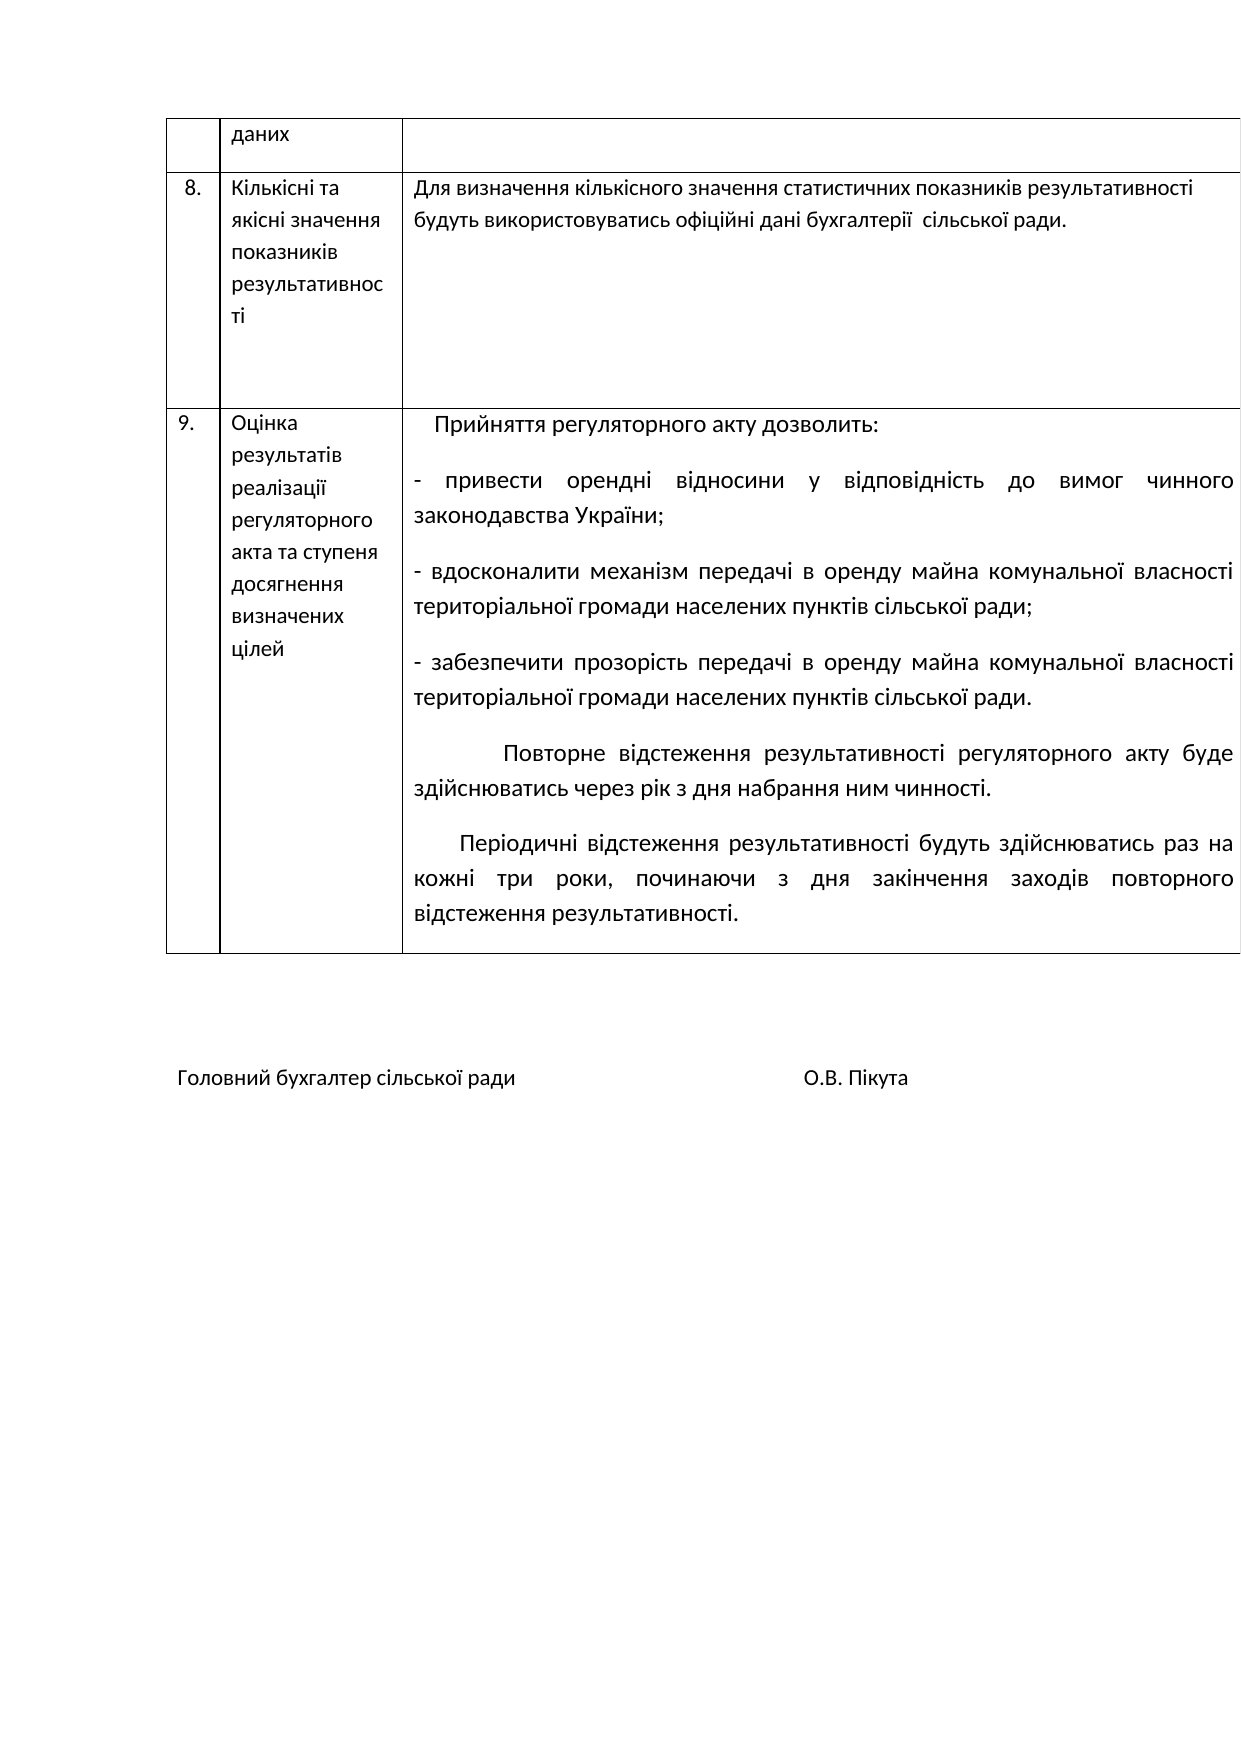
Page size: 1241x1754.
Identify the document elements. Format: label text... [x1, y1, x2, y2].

table_cell 8. [167, 173, 219, 407]
text Головний бухгалтер сільської ради О.В. Пікута [177, 1063, 1152, 1091]
table_cell 7. [167, 119, 219, 172]
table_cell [403, 119, 1240, 172]
table_cell Прийняття регуляторного акту дозволить: - привести орендні відносини у відповідність до вимог чинного законодавства України; - вдосконалити механізм передачі в оренду майна комунальної власності територіальної громади населених пунктів сільської ради; - забезпечити прозорість передачі в оренду майна комунальної власності територіальної громади населених пунктів сільської ради. Повторне відстеження результативності регуляторного акту буде здійснюватись через рік з дня набрання ним чинності. Періодичні відстеження результативності будуть здійснюватись раз на кожні три роки, починаючи з дня закінчення заходів повторного відстеження результативності. [403, 409, 1240, 953]
table_cell 9. [167, 409, 219, 953]
table_cell Оцінка результатів реалізації регуляторного акта та ступеня досягнення визначених цілей [221, 409, 402, 953]
table_cell Для визначення кількісного значення статистичних показників результативності будуть використовуватись офіційні дані бухгалтерії сільської ради. [403, 173, 1240, 407]
table_cell Кількісні та якісні значення показників результативності [221, 173, 402, 407]
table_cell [221, 119, 402, 172]
